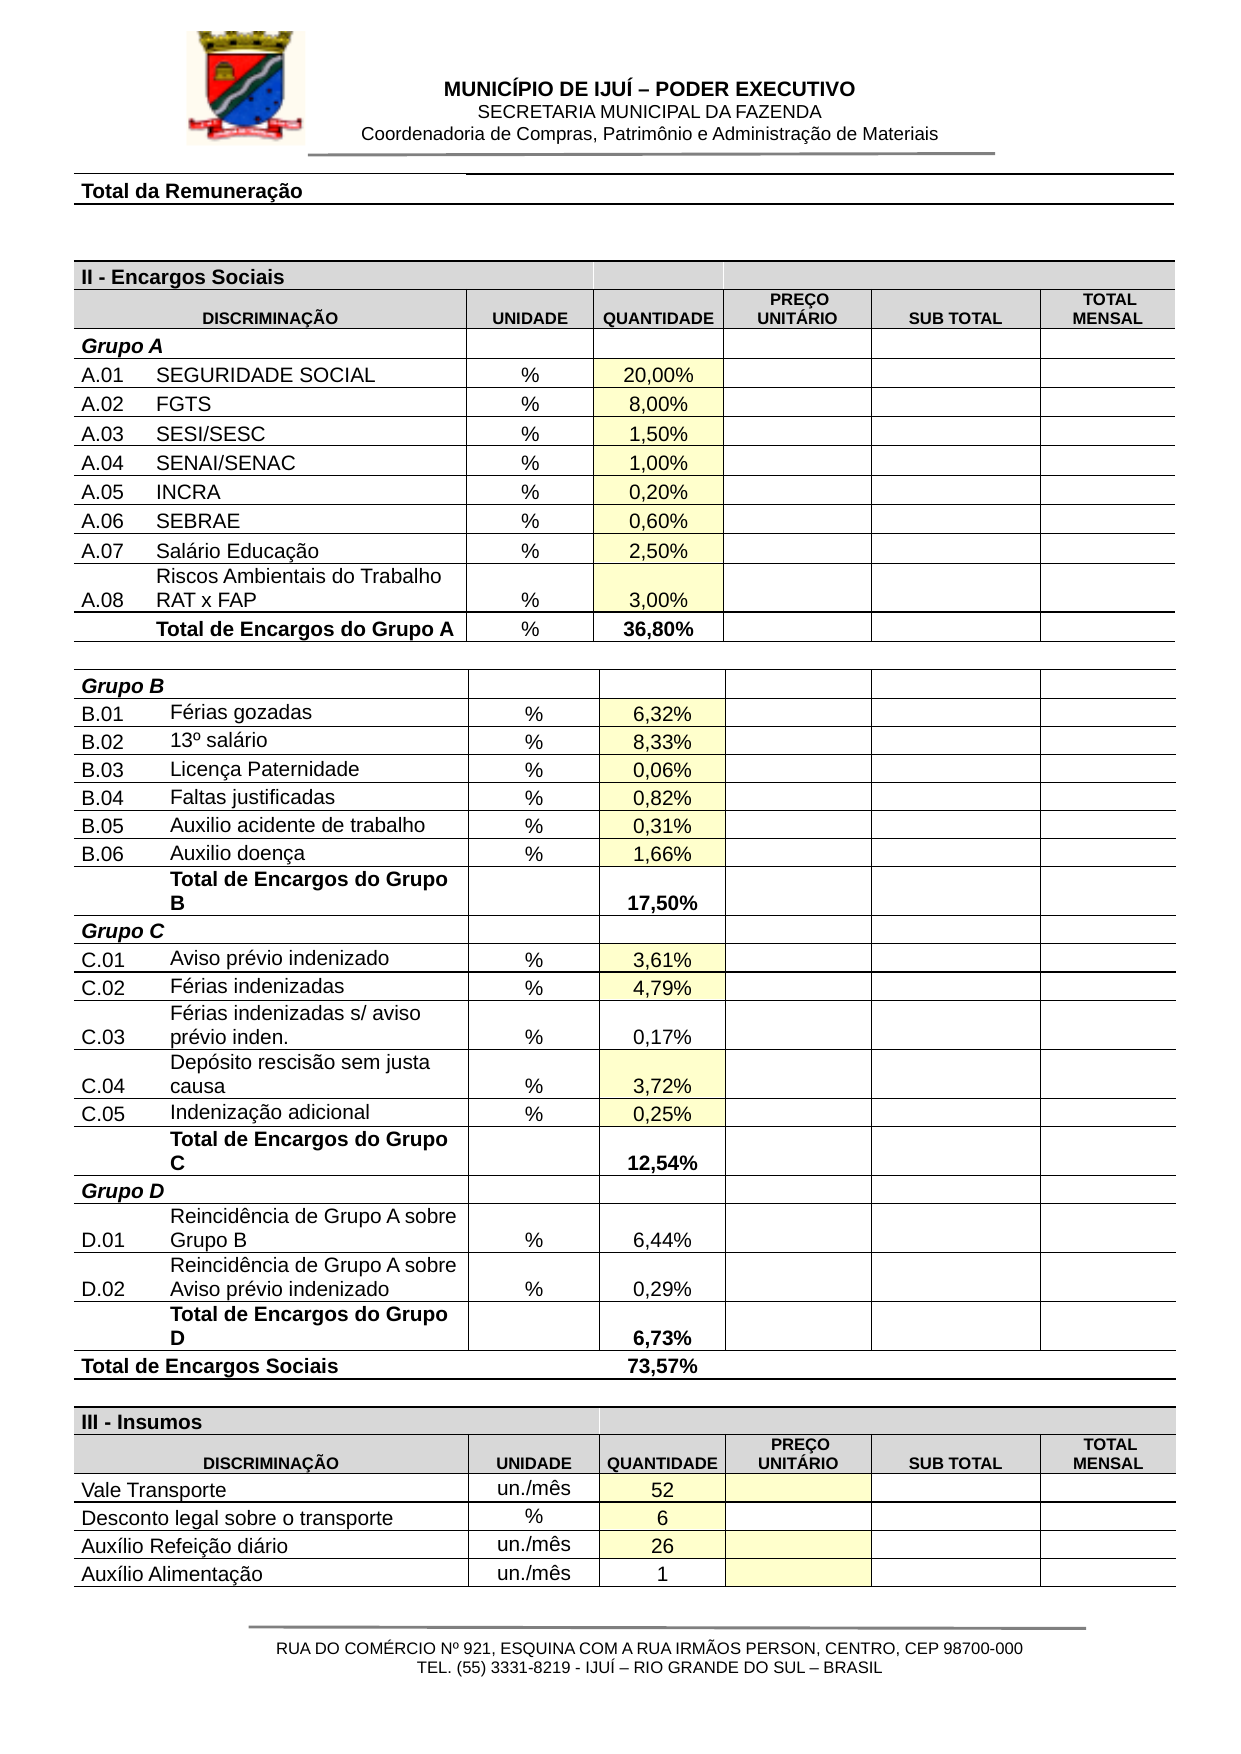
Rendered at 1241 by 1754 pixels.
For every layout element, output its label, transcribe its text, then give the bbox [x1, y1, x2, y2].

table_cell SUB TOTAL [872, 1435, 1040, 1473]
table_cell PREÇO UNITÁRIO [724, 290, 871, 328]
table_cell [726, 1531, 871, 1558]
table_cell Aviso prévio indenizado [163, 944, 468, 971]
table_cell [596, 175, 722, 202]
table_cell [724, 329, 871, 358]
table_cell [600, 1176, 725, 1203]
table_cell [725, 1408, 871, 1434]
table_cell [726, 1204, 871, 1252]
table_cell [726, 973, 871, 999]
table_cell UNIDADE [469, 1435, 599, 1473]
table_cell 26 [600, 1531, 725, 1558]
table_cell [724, 564, 871, 611]
table_cell DISCRIMINAÇÃO [74, 290, 466, 328]
table_cell [468, 1380, 599, 1406]
table_cell [600, 916, 725, 943]
table_cell [726, 1050, 871, 1097]
table_cell [726, 755, 871, 782]
table_cell Grupo C [74, 916, 468, 943]
table_cell [722, 175, 873, 202]
table_cell % [469, 699, 599, 726]
table_cell Auxilio doença [163, 839, 468, 866]
table_cell 52 [600, 1474, 725, 1501]
table_cell [74, 867, 162, 915]
table_cell 8,00% [594, 388, 723, 416]
table_cell [1041, 534, 1175, 562]
table_cell Grupo D [74, 1176, 468, 1203]
table_cell [1041, 329, 1175, 358]
table_cell [872, 755, 1040, 782]
table_cell 73,57% [600, 1351, 725, 1378]
table_header [724, 262, 871, 289]
table_cell [872, 916, 1040, 943]
table_cell TOTAL MENSAL [1041, 290, 1175, 328]
table_cell [1041, 1127, 1176, 1174]
table_cell 20,00% [594, 359, 723, 387]
table_cell B.04 [74, 783, 162, 810]
table_cell [468, 1351, 599, 1378]
table_header [1040, 262, 1175, 289]
table_cell [1041, 1503, 1176, 1529]
table_cell [872, 359, 1040, 387]
table_cell Grupo A [74, 329, 466, 358]
table_cell % [469, 1001, 599, 1048]
table_cell [871, 1351, 1040, 1378]
table_cell 12,54% [600, 1127, 725, 1174]
table_header II - Encargos Sociais [74, 262, 467, 289]
table_cell [724, 446, 871, 475]
table_cell [1041, 1302, 1176, 1349]
table_cell % [467, 613, 593, 641]
table_cell [872, 564, 1040, 611]
table_cell [872, 1127, 1040, 1174]
table_cell [726, 1559, 871, 1586]
table_cell [600, 1380, 725, 1406]
table_cell [1041, 973, 1176, 999]
table_cell % [469, 783, 599, 810]
table_cell [1041, 388, 1175, 416]
table_cell % [469, 755, 599, 782]
table_cell A.08 [74, 564, 148, 611]
table_cell [872, 699, 1040, 726]
table_cell [1041, 916, 1176, 943]
table_cell [872, 1503, 1040, 1529]
table_cell % [467, 476, 593, 504]
table_cell [873, 175, 1038, 202]
table_cell % [469, 1050, 599, 1097]
table_cell [872, 727, 1040, 754]
table_cell % [467, 388, 593, 416]
table_cell Salário Educação [149, 534, 466, 562]
table_cell % [469, 727, 599, 754]
table_cell SEBRAE [149, 505, 466, 533]
table_cell [1040, 1380, 1176, 1406]
table_cell Reincidência de Grupo A sobre Aviso prévio indenizado [163, 1253, 468, 1301]
table_cell [872, 417, 1040, 445]
table_cell % [469, 839, 599, 866]
table_cell [872, 613, 1040, 641]
table_cell A.04 [74, 446, 148, 475]
table_cell % [467, 534, 593, 562]
table_cell 0,29% [600, 1253, 725, 1301]
table_cell INCRA [149, 476, 466, 504]
table_cell Férias gozadas [163, 699, 468, 726]
table_cell [724, 476, 871, 504]
table_cell [724, 613, 871, 641]
table_cell SESI/SESC [149, 417, 466, 445]
table_header [594, 262, 723, 289]
table_cell Auxilio acidente de trabalho [163, 811, 468, 838]
table_cell [872, 1531, 1040, 1558]
table_cell A.03 [74, 417, 148, 445]
table_cell [1041, 505, 1175, 533]
table_header [1041, 670, 1176, 697]
table_cell [1041, 613, 1175, 641]
table_cell [725, 1380, 871, 1406]
table_cell Total de Encargos Sociais [74, 1351, 468, 1378]
table_cell % [467, 564, 593, 611]
table_header [871, 262, 1040, 289]
table_cell [726, 1127, 871, 1174]
table_cell [872, 534, 1040, 562]
table_cell [872, 1176, 1040, 1203]
table_cell Total de Encargos do Grupo A [149, 613, 466, 641]
table_cell FGTS [149, 388, 466, 416]
table_cell [726, 944, 871, 971]
table_cell Depósito rescisão sem justa causa [163, 1050, 468, 1097]
table_cell D.02 [74, 1253, 162, 1301]
table_cell [726, 811, 871, 838]
table_cell Desconto legal sobre o transporte [74, 1503, 468, 1529]
table_cell 6,73% [600, 1302, 725, 1349]
table_cell [724, 388, 871, 416]
table_cell B.01 [74, 699, 162, 726]
table_cell [1041, 727, 1176, 754]
table_cell A.01 [74, 359, 148, 387]
table_cell [726, 839, 871, 866]
table_cell [872, 1001, 1040, 1048]
table_cell [469, 1176, 599, 1203]
table_cell C.05 [74, 1099, 162, 1126]
table_cell 0,31% [600, 811, 725, 838]
table_cell [872, 783, 1040, 810]
table_cell [1041, 1099, 1176, 1126]
table_cell [74, 1127, 162, 1174]
table_cell [726, 1099, 871, 1126]
table_cell [872, 1474, 1040, 1501]
table_cell B.05 [74, 811, 162, 838]
table_cell [726, 727, 871, 754]
table_cell SEGURIDADE SOCIAL [149, 359, 466, 387]
table_cell [1038, 175, 1174, 202]
table_cell [872, 1559, 1040, 1586]
table_cell % [469, 944, 599, 971]
table_cell 2,50% [594, 534, 723, 562]
table_cell % [467, 446, 593, 475]
table_cell [872, 944, 1040, 971]
table_cell [872, 329, 1040, 358]
table_cell Vale Transporte [74, 1474, 468, 1501]
table_cell DISCRIMINAÇÃO [74, 1435, 468, 1473]
table_cell Indenização adicional [163, 1099, 468, 1126]
table_cell [469, 1127, 599, 1174]
table_header [726, 670, 871, 697]
table_cell [724, 534, 871, 562]
table_header [872, 670, 1040, 697]
table_cell 0,06% [600, 755, 725, 782]
table_cell % [469, 1503, 599, 1529]
table_cell Auxílio Alimentação [74, 1559, 468, 1586]
table_cell 0,17% [600, 1001, 725, 1048]
table_cell [1041, 476, 1175, 504]
table_cell PREÇO UNITÁRIO [726, 1435, 871, 1473]
table_cell Faltas justificadas [163, 783, 468, 810]
table_cell Licença Paternidade [163, 755, 468, 782]
table_cell 0,82% [600, 783, 725, 810]
table_cell % [467, 505, 593, 533]
table_cell [1041, 1050, 1176, 1097]
table_cell 6 [600, 1503, 725, 1529]
table_cell [469, 916, 599, 943]
table_cell [872, 839, 1040, 866]
table_cell [724, 417, 871, 445]
table_cell [1041, 359, 1175, 387]
table_cell A.05 [74, 476, 148, 504]
table_cell % [469, 973, 599, 999]
table_cell C.01 [74, 944, 162, 971]
table_cell [1041, 1474, 1176, 1501]
table_cell TOTAL MENSAL [1041, 1435, 1176, 1473]
table_cell 6,32% [600, 699, 725, 726]
table_cell [466, 175, 596, 202]
table_cell [1041, 699, 1176, 726]
table_cell [600, 1408, 725, 1434]
table_header [469, 670, 599, 697]
table_cell B.03 [74, 755, 162, 782]
table_cell % [467, 417, 593, 445]
table_cell 3,61% [600, 944, 725, 971]
table_cell [872, 1099, 1040, 1126]
table_cell Reincidência de Grupo A sobre Grupo B [163, 1204, 468, 1252]
table_cell 36,80% [594, 613, 723, 641]
table_cell SENAI/SENAC [149, 446, 466, 475]
table_cell un./mês [469, 1531, 599, 1558]
table_cell 13º salário [163, 727, 468, 754]
table_cell [872, 388, 1040, 416]
table_cell 17,50% [600, 867, 725, 915]
table_header [467, 262, 593, 289]
table_cell 6,44% [600, 1204, 725, 1252]
table_cell [872, 1302, 1040, 1349]
table_cell [872, 1050, 1040, 1097]
table_cell 0,60% [594, 505, 723, 533]
table_cell [469, 1302, 599, 1349]
table_cell [1041, 839, 1176, 866]
table_cell [725, 1351, 871, 1378]
table_cell % [467, 359, 593, 387]
table_cell III - Insumos [74, 1408, 468, 1434]
table_cell [726, 1176, 871, 1203]
table_cell [469, 867, 599, 915]
table_cell [872, 446, 1040, 475]
table_cell [1041, 1001, 1176, 1048]
table_cell Total de Encargos do Grupo C [163, 1127, 468, 1174]
table_cell % [469, 1204, 599, 1252]
table_cell [726, 1253, 871, 1301]
table_cell A.07 [74, 534, 148, 562]
table_cell 1,00% [594, 446, 723, 475]
table_cell [1041, 811, 1176, 838]
table_cell [871, 1408, 1040, 1434]
table_cell % [469, 1099, 599, 1126]
table_cell [726, 1302, 871, 1349]
table_cell [872, 1204, 1040, 1252]
table_cell [726, 916, 871, 943]
table_cell [726, 867, 871, 915]
table_cell [1041, 1531, 1176, 1558]
table_cell [726, 1474, 871, 1501]
table_cell [468, 1408, 599, 1434]
table_cell 3,72% [600, 1050, 725, 1097]
table_cell C.02 [74, 973, 162, 999]
table_cell Férias indenizadas [163, 973, 468, 999]
table_cell [1040, 1408, 1176, 1434]
table_cell 0,25% [600, 1099, 725, 1126]
table_cell Total de Encargos do Grupo B [163, 867, 468, 915]
table_header [600, 670, 725, 697]
table_cell [1041, 1176, 1176, 1203]
table_cell Riscos Ambientais do Trabalho RAT x FAP [149, 564, 466, 611]
table_cell [1041, 867, 1176, 915]
table_cell A.06 [74, 505, 148, 533]
table_cell 0,20% [594, 476, 723, 504]
table_cell [74, 613, 148, 641]
table_cell B.02 [74, 727, 162, 754]
table_cell [872, 973, 1040, 999]
table_cell [726, 1001, 871, 1048]
table_cell [74, 1380, 162, 1406]
table_cell [724, 359, 871, 387]
table_cell Férias indenizadas s/ aviso prévio inden. [163, 1001, 468, 1048]
table_cell 1,50% [594, 417, 723, 445]
table_cell [872, 1253, 1040, 1301]
table_cell QUANTIDADE [594, 290, 723, 328]
table_cell % [469, 811, 599, 838]
table_cell C.03 [74, 1001, 162, 1048]
table_cell QUANTIDADE [600, 1435, 725, 1473]
table_cell un./mês [469, 1559, 599, 1586]
table_cell [1041, 1253, 1176, 1301]
table_cell A.02 [74, 388, 148, 416]
table_cell % [469, 1253, 599, 1301]
table_cell [872, 505, 1040, 533]
table_cell [724, 505, 871, 533]
table_cell D.01 [74, 1204, 162, 1252]
table_cell [1041, 564, 1175, 611]
table_cell [1041, 1204, 1176, 1252]
table_cell 1 [600, 1559, 725, 1586]
table_cell Total de Encargos do Grupo D [163, 1302, 468, 1349]
table_cell [1041, 417, 1175, 445]
table_cell [1041, 944, 1176, 971]
table_cell [1041, 1559, 1176, 1586]
table_cell 4,79% [600, 973, 725, 999]
table_cell [1040, 1351, 1176, 1378]
table_cell un./mês [469, 1474, 599, 1501]
table_cell SUB TOTAL [872, 290, 1040, 328]
table_cell [871, 1380, 1040, 1406]
table_cell [1041, 783, 1176, 810]
table_cell B.06 [74, 839, 162, 866]
table_cell 1,66% [600, 839, 725, 866]
table_cell C.04 [74, 1050, 162, 1097]
table_cell [1041, 446, 1175, 475]
table_cell [1041, 755, 1176, 782]
table_cell [726, 783, 871, 810]
table_cell UNIDADE [467, 290, 593, 328]
table_cell [872, 476, 1040, 504]
table_cell [594, 329, 723, 358]
table_cell [872, 867, 1040, 915]
table_cell [726, 699, 871, 726]
table_cell 3,00% [594, 564, 723, 611]
table_cell [872, 811, 1040, 838]
table_cell [163, 1380, 468, 1406]
table_cell Total da Remuneração [74, 174, 466, 202]
table_cell Auxílio Refeição diário [74, 1531, 468, 1558]
table_cell [467, 329, 593, 358]
picture [185, 31, 306, 148]
table_cell [74, 1302, 162, 1349]
table_cell [726, 1503, 871, 1529]
table_cell 8,33% [600, 727, 725, 754]
table_header Grupo B [74, 670, 468, 697]
